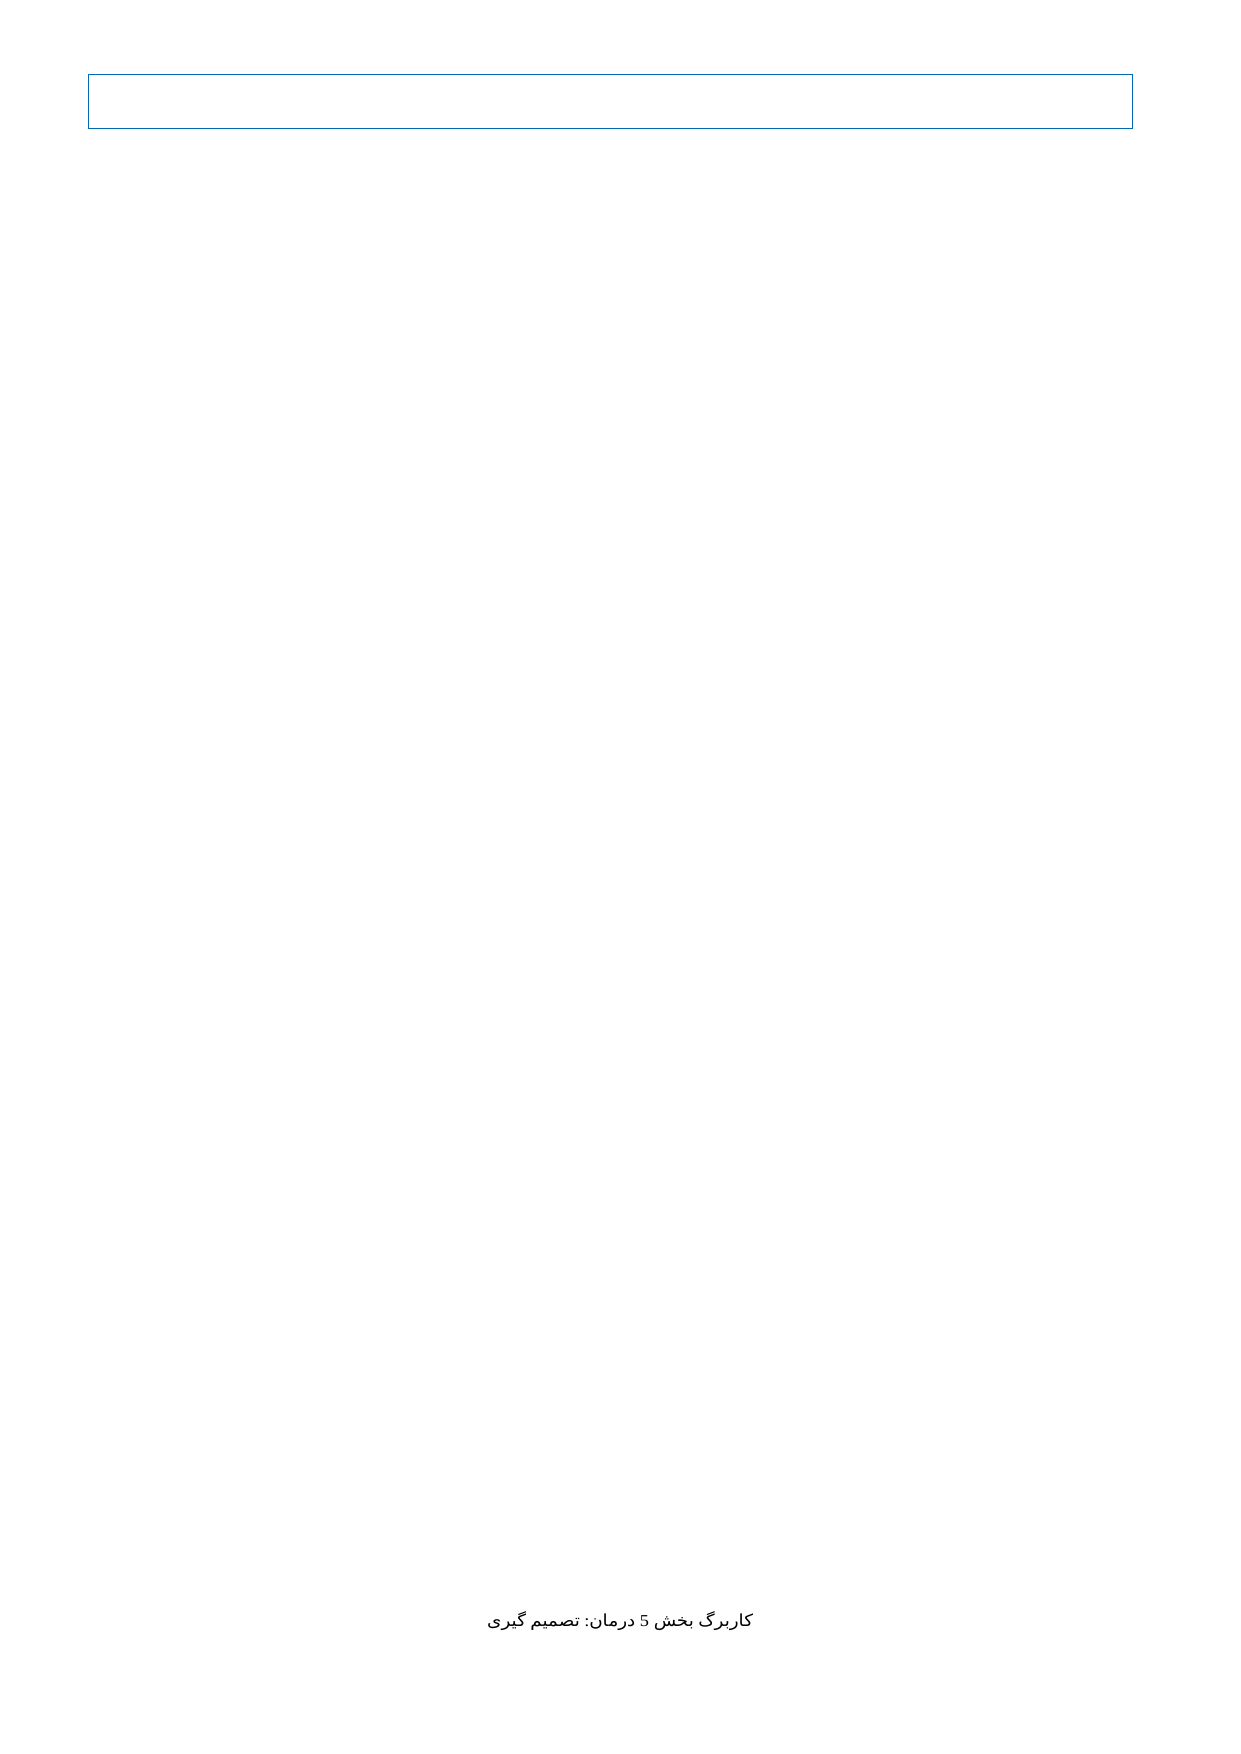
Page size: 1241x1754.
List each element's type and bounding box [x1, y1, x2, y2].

table_cell [89, 75, 1132, 128]
